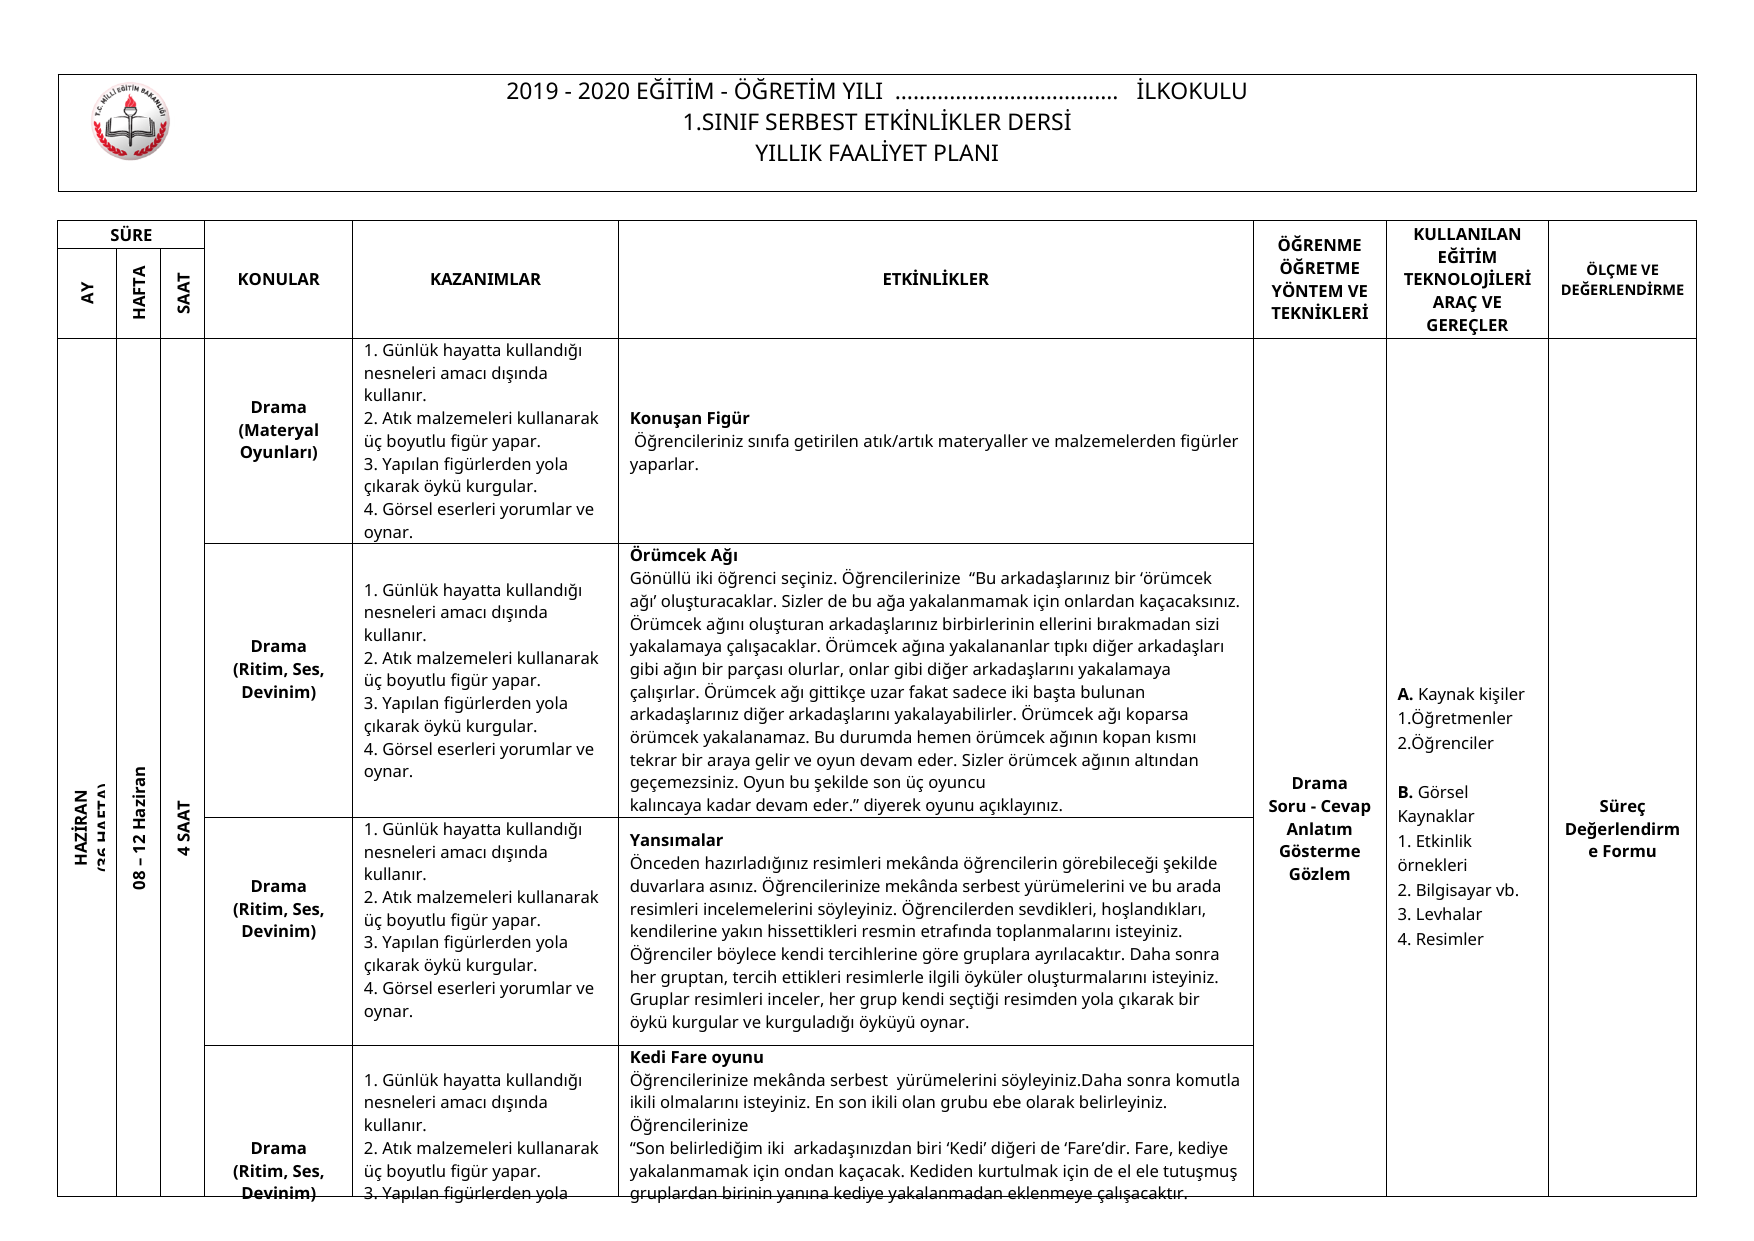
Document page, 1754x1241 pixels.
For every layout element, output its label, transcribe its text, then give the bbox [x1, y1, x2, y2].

table_header ETKİNLİKLER [619, 221, 1253, 338]
table_cell Drama Soru - Cevap Anlatım Gösterme Gözlem [1254, 339, 1386, 1196]
table_cell Yansımalar Önceden hazırladığınız resimleri mekânda öğrencilerin görebileceği şekilde duvarlara asınız. Öğrencilerinize mekânda serbest yürümelerini ve bu arada resimleri incelemelerini söyleyiniz. Öğrencilerden sevdikleri, hoşlandıkları, kendilerine yakın hissettikleri resmin etrafında toplanmalarını isteyiniz. Öğrenciler böylece kendi tercihlerine göre gruplara ayrılacaktır. Daha sonra her gruptan, tercih ettikleri resimlerle ilgili öyküler oluşturmalarını isteyiniz. Gruplar resimleri inceler, her grup kendi seçtiği resimden yola çıkarak bir öykü kurgular ve kurguladığı öyküyü oynar. [619, 818, 1253, 1045]
table_cell AY [58, 249, 116, 338]
table_header KAZANIMLAR [353, 221, 618, 338]
table_cell Drama (Ritim, Ses, Devinim) [205, 1046, 352, 1196]
table_cell Örümcek Ağı Gönüllü iki öğrenci seçiniz. Öğrencilerinize “Bu arkadaşlarınız bir ‘örümcek ağı’ oluşturacaklar. Sizler de bu ağa yakalanmamak için onlardan kaçacaksınız. Örümcek ağını oluşturan arkadaşlarınız birbirlerinin ellerini bırakmadan sizi yakalamaya çalışacaklar. Örümcek ağına yakalananlar tıpkı diğer arkadaşları gibi ağın bir parçası olurlar, onlar gibi diğer arkadaşlarını yakalamaya çalışırlar. Örümcek ağı gittikçe uzar fakat sadece iki başta bulunan arkadaşlarınız diğer arkadaşlarını yakalayabilirler. Örümcek ağı koparsa örümcek yakalanamaz. Bu durumda hemen örümcek ağının kopan kısmı tekrar bir araya gelir ve oyun devam eder. Sizler örümcek ağının altından geçemezsiniz. Oyun bu şekilde son üç oyuncu kalıncaya kadar devam eder.” diyerek oyunu açıklayınız. [619, 544, 1253, 817]
table_header SÜRE [58, 221, 204, 248]
table_cell Drama (Materyal Oyunları) [205, 339, 352, 543]
table_cell HAFTA [117, 249, 160, 338]
table_cell Süreç Değerlendirme Formu [1549, 339, 1696, 1196]
table_cell Drama (Ritim, Ses, Devinim) [205, 818, 352, 1045]
table_cell 1. Günlük hayatta kullandığı nesneleri amacı dışında kullanır. 2. Atık malzemeleri kullanarak üç boyutlu figür yapar. 3. Yapılan figürlerden yola çıkarak öykü kurgular. 4. Görsel eserleri yorumlar ve oynar. [353, 544, 618, 817]
table_cell 1. Günlük hayatta kullandığı nesneleri amacı dışında kullanır. 2. Atık malzemeleri kullanarak üç boyutlu figür yapar. 3. Yapılan figürlerden yola çıkarak öykü kurgular. 4. Görsel eserleri yorumlar ve oynar. [353, 339, 618, 543]
table_cell SAAT [161, 249, 204, 338]
table_cell 08 – 12 Haziran [117, 339, 160, 1196]
table_cell Kedi Fare oyunu Öğrencilerinize mekânda serbest yürümelerini söyleyiniz.Daha sonra komutla ikili olmalarını isteyiniz. En son ikili olan grubu ebe olarak belirleyiniz. Öğrencilerinize “Son belirlediğim iki arkadaşınızdan biri ‘Kedi’ diğeri de ‘Fare’dir. Fare, kediye yakalanmamak için ondan kaçacak. Kediden kurtulmak için de el ele tutuşmuş gruplardan birinin yanına kediye yakalanmadan eklenmeye çalışacaktır. Farenin eklendiği grubun diğer ucundaki arkadaşınız yeni fare olacak ve aynı şekilde kediden kaçmaya başlayacaktır. Kedi, fareyi yakalarsa kedi ile fare yer değiştirir fare kedi, kedi de fare olur.” diyerek oyunu açıklayınız. Komutla oyunu başlatınız. [619, 1046, 1253, 1196]
table_header KULLANILAN EĞİTİM TEKNOLOJİLERİ ARAÇ VE GEREÇLER [1387, 221, 1548, 338]
table_header ÖĞRENME ÖĞRETME YÖNTEM VE TEKNİKLERİ [1254, 221, 1386, 338]
table_header ÖLÇME VE DEĞERLENDİRME [1549, 221, 1696, 338]
table_cell 1. Günlük hayatta kullandığı nesneleri amacı dışında kullanır. 2. Atık malzemeleri kullanarak üç boyutlu figür yapar. 3. Yapılan figürlerden yola çıkarak öykü kurgular. 4. Görsel eserleri yorumlar ve oynar. [353, 1046, 618, 1196]
table_cell 4 SAAT [161, 339, 204, 1196]
table_cell Drama (Ritim, Ses, Devinim) [205, 544, 352, 817]
table_cell Konuşan Figür Öğrencileriniz sınıfa getirilen atık/artık materyaller ve malzemelerden figürler yaparlar. [619, 339, 1253, 543]
table_cell A. Kaynak kişiler 1.Öğretmenler 2.Öğrenciler B. Görsel Kaynaklar 1. Etkinlik örnekleri 2. Bilgisayar vb. 3. Levhalar 4. Resimler [1387, 339, 1548, 1196]
table_cell HAZİRAN (36 HAFTA) [58, 339, 116, 1196]
table_header KONULAR [205, 221, 352, 338]
table_cell 1. Günlük hayatta kullandığı nesneleri amacı dışında kullanır. 2. Atık malzemeleri kullanarak üç boyutlu figür yapar. 3. Yapılan figürlerden yola çıkarak öykü kurgular. 4. Görsel eserleri yorumlar ve oynar. [353, 818, 618, 1045]
picture [85, 77, 175, 167]
